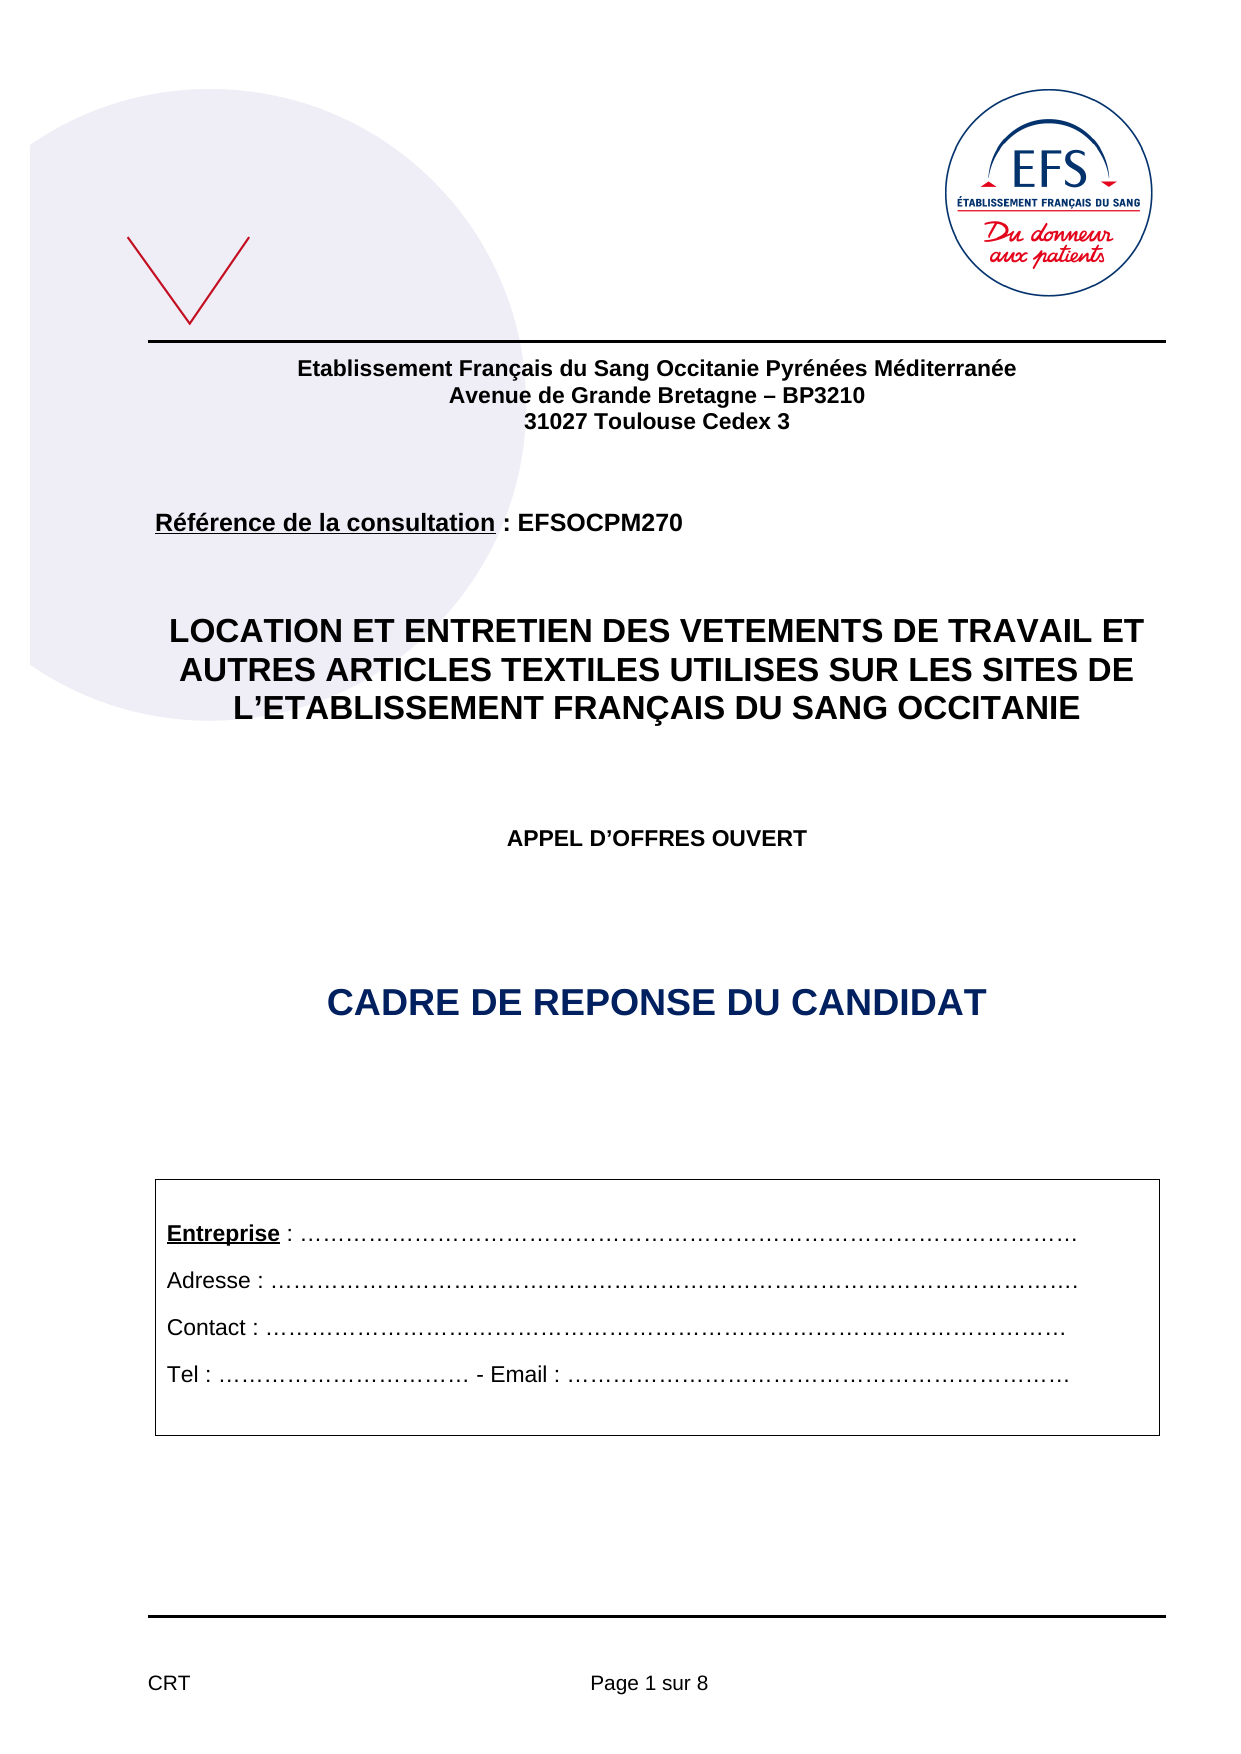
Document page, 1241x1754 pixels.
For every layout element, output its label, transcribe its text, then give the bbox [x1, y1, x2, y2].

picture [29, 59, 532, 768]
table_header Etablissement Français du Sang Occitanie Pyrénées Méditerranée Avenue de Grande Bretagne – BP3210 31027 Toulouse Cedex 3 Référence de la consultation : EFSOCPM270 LOCATION ET ENtRetien DES VETEMENTS DE TRAvail et autres articles textiles utilises sur les sites de l’etablissement français du sang occitanie APPEL D’OFFRES OUVERT CADRE DE REPONSE DU CANDIDAT [148, 343, 1166, 1615]
picture [915, 59, 1182, 326]
